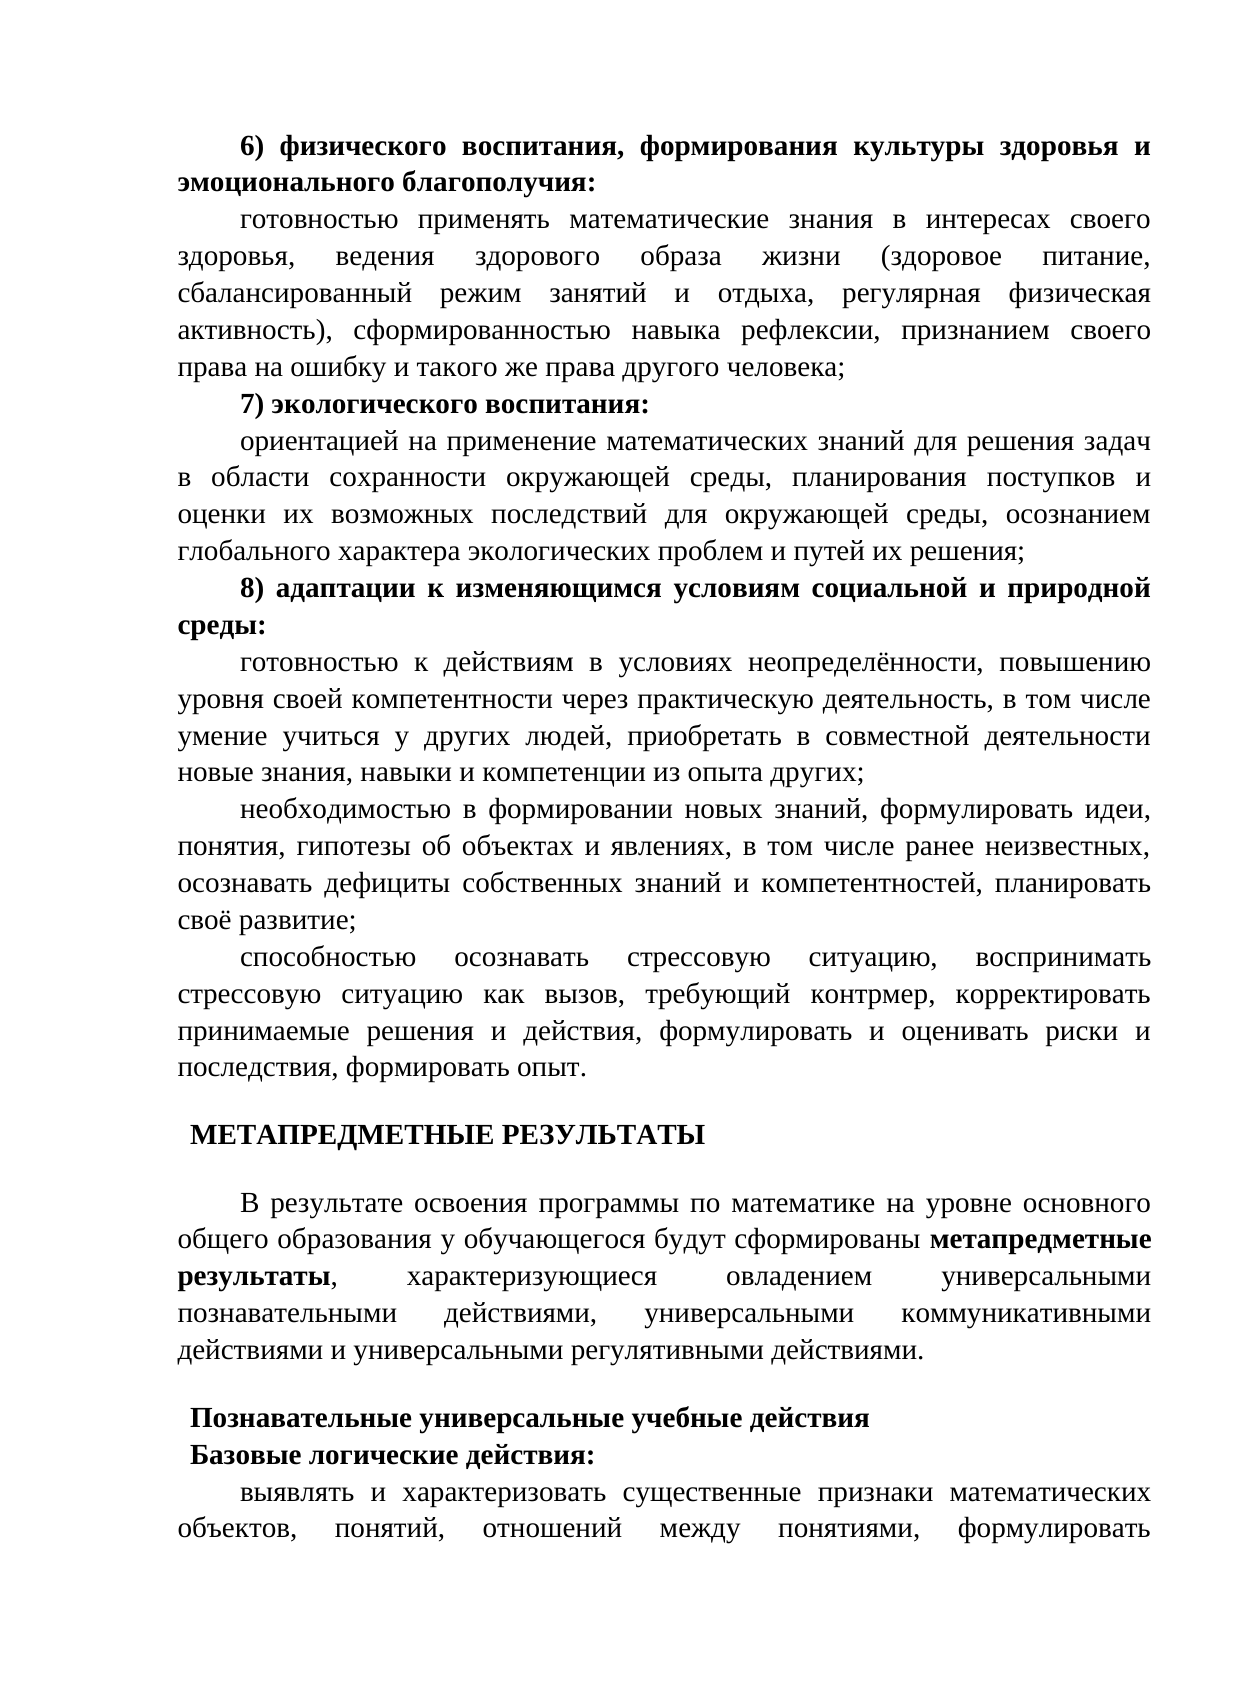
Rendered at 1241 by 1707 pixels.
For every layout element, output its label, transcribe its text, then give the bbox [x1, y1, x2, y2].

text необходимостью в формировании новых знаний, формулировать идеи, понятия, гипотезы об объектах и явлениях, в том числе ранее неизвестных, осознавать дефициты собственных знаний и компетентностей, планировать своё развитие; [177, 791, 1152, 936]
text способностью осознавать стрессовую ситуацию, воспринимать стрессовую ситуацию как вызов, требующий контрмер, корректировать принимаемые решения и действия, формулировать и оценивать риски и последствия, формировать опыт. [177, 939, 1152, 1083]
text Познавательные универсальные учебные действия [190, 1400, 1152, 1433]
text готовностью применять математические знания в интересах своего здоровья, ведения здорового образа жизни (здоровое питание, сбалансированный режим занятий и отдыха, регулярная физическая активность), сформированностью навыка рефлексии, признанием своего права на ошибку и такого же права другого человека; [177, 201, 1152, 382]
text МЕТАПРЕДМЕТНЫЕ РЕЗУЛЬТАТЫ [190, 1117, 1152, 1151]
text ориентацией на применение математических знаний для решения задач в области сохранности окружающей среды, планирования поступков и оценки их возможных последствий для окружающей среды, осознанием глобального характера экологических проблем и путей их решения; [177, 423, 1152, 567]
text готовностью к действиям в условиях неопределённости, повышению уровня своей компетентности через практическую деятельность, в том числе умение учиться у других людей, приобретать в совместной деятельности новые знания, навыки и компетенции из опыта других; [177, 644, 1152, 788]
text 7) экологического воспитания: [177, 386, 1152, 419]
text 8) адаптации к изменяющимся условиям социальной и природной среды: [177, 570, 1152, 641]
text 6) физического воспитания, формирования культуры здоровья и эмоционального благополучия: [177, 128, 1152, 198]
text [177, 1474, 1152, 1544]
text В результате освоения программы по математике на уровне основного общего образования у обучающегося будут сформированы метапредметные результаты, характеризующиеся овладением универсальными познавательными действиями, универсальными коммуникативными действиями и универсальными регулятивными действиями. [177, 1185, 1152, 1366]
text Базовые логические действия: [190, 1437, 1152, 1470]
